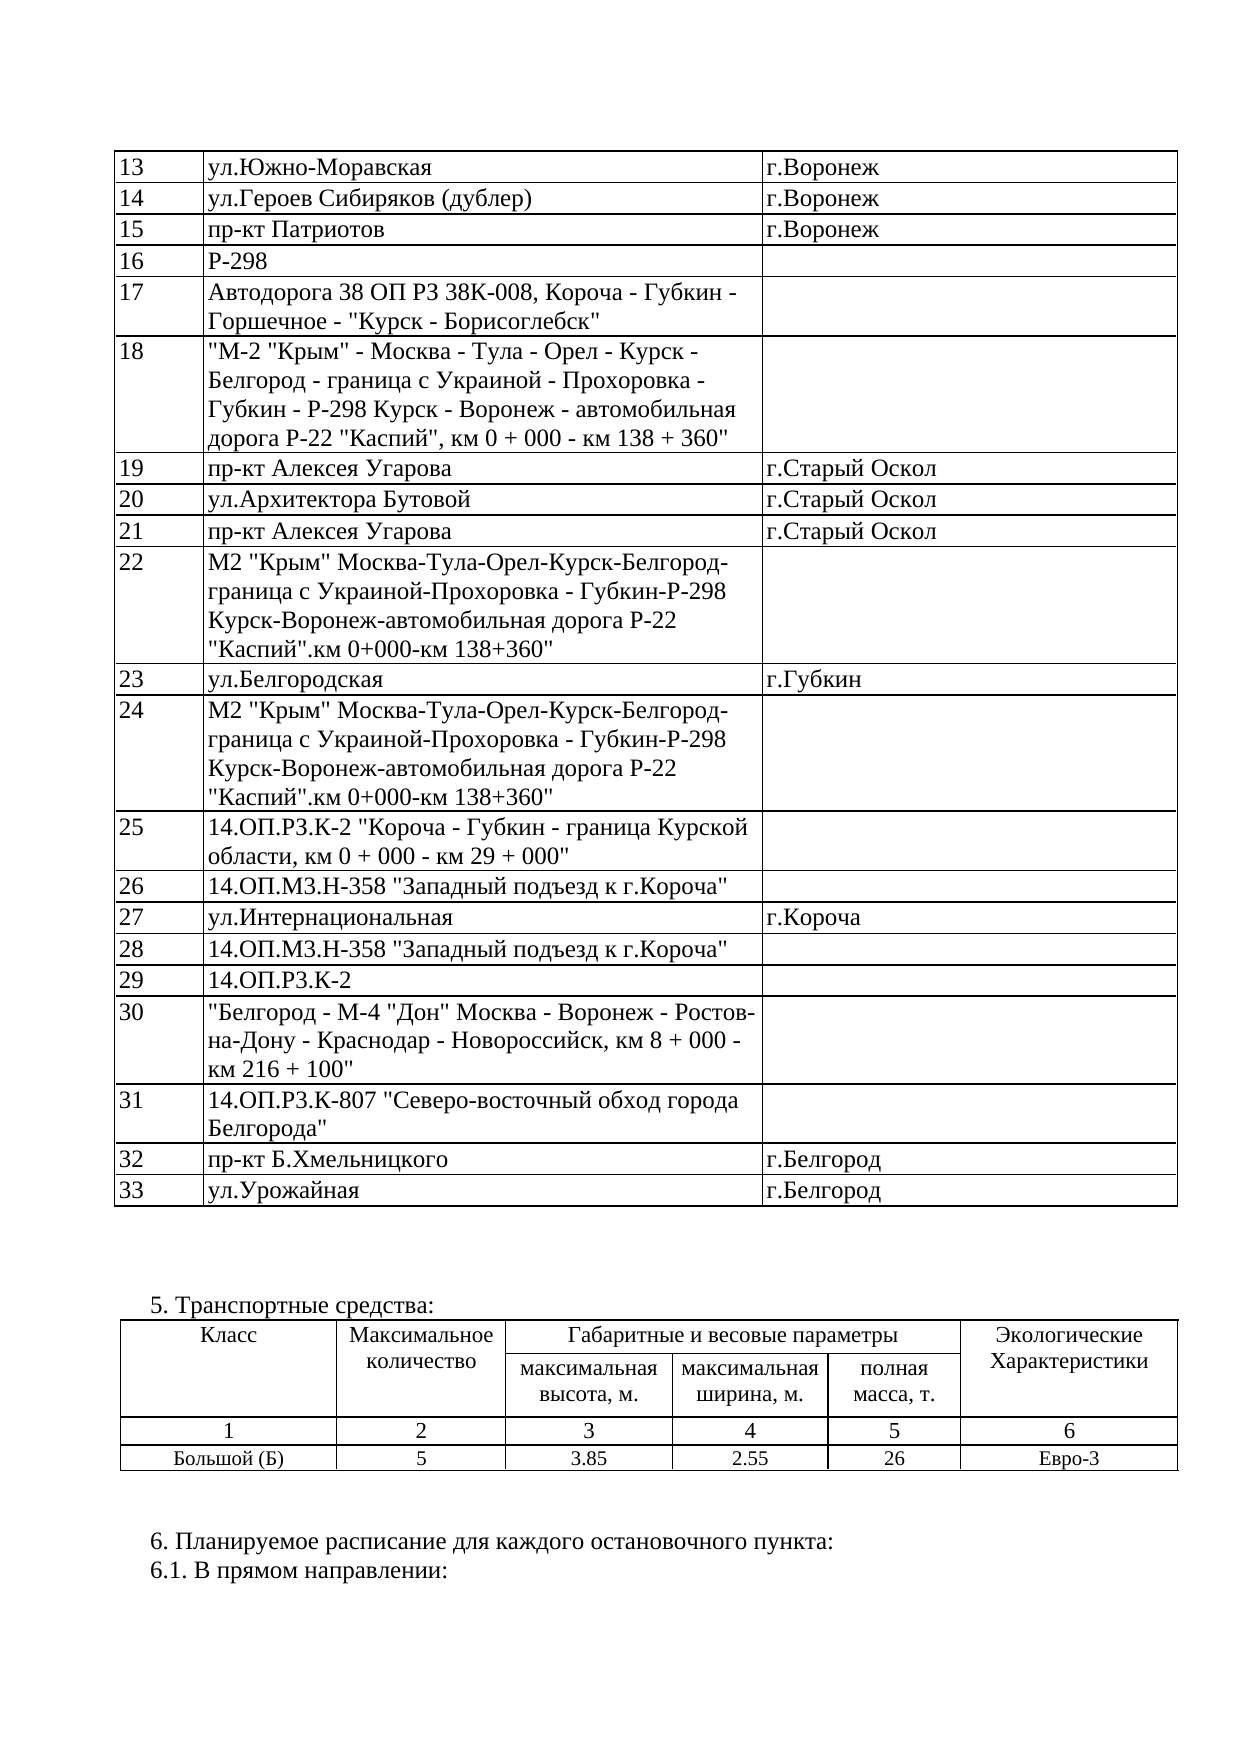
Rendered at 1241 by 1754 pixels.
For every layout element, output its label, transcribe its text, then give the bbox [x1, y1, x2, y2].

table_cell 6 [961, 1418, 1177, 1444]
table_cell 17 [115, 277, 203, 335]
table_cell 14.ОП.Р3.К-2 [204, 966, 762, 995]
table_cell 5 [829, 1418, 960, 1444]
table_cell [763, 1083, 1177, 1142]
table_cell 21 [115, 515, 203, 546]
table_cell 3.85 [506, 1446, 672, 1469]
table_cell 14.ОП.М3.Н-358 "Западный подъезд к г.Короча" [204, 934, 762, 964]
table_cell максимальная ширина, м. [673, 1354, 827, 1416]
table_cell 20 [115, 484, 203, 514]
table_cell 24 [115, 695, 203, 810]
table_cell 14 [115, 183, 203, 213]
table_cell 18 [115, 336, 203, 451]
table_cell ул.Героев Сибиряков (дублер) [204, 183, 762, 213]
table_cell [763, 244, 1177, 276]
text 6.1. В прямом направлении: [150, 1555, 1090, 1584]
table_cell Р-298 [204, 246, 762, 276]
table_cell 14.ОП.Р3.К-807 "Северо-восточный обход города Белгорода" [204, 1085, 762, 1142]
table_cell 22 [115, 547, 203, 662]
table_cell ул.Урожайная [204, 1175, 762, 1205]
table_cell 31 [115, 1084, 203, 1142]
table_cell г.Воронеж [763, 181, 1177, 213]
table_cell [763, 694, 1177, 810]
table_cell [763, 335, 1177, 451]
table_cell 16 [115, 245, 203, 276]
table_cell [763, 964, 1177, 995]
table_cell 32 [115, 1143, 203, 1174]
table_cell [763, 810, 1177, 869]
table_header Габаритные и весовые параметры [506, 1321, 960, 1353]
table_cell 5 [337, 1446, 505, 1469]
table_cell г.Старый Оскол [763, 483, 1177, 514]
table_cell [763, 933, 1177, 964]
table_cell 2 [337, 1418, 505, 1444]
table_cell [763, 870, 1177, 901]
table_cell 2.55 [673, 1446, 827, 1469]
text 6. Планируемое расписание для каждого остановочного пункта: [150, 1526, 1090, 1555]
table_cell максимальная высота, м. [506, 1354, 672, 1416]
table_cell "Белгород - М-4 "Дон" Москва - Воронеж - Ростов-на-Дону - Краснодар - Новороссийск, км 8 + 000 - км 216 + 100" [204, 997, 762, 1083]
table_cell 1 [121, 1418, 336, 1444]
table_cell 23 [115, 664, 203, 694]
table_cell ул.Южно-Моравская [204, 152, 762, 181]
table_cell [763, 546, 1177, 662]
table_cell пр-кт Патриотов [204, 215, 762, 244]
table_cell 29 [115, 965, 203, 995]
table_cell [763, 995, 1177, 1083]
table_cell ул.Интернациональная [204, 903, 762, 932]
table_cell 13 [115, 152, 203, 181]
table_cell г.Старый Оскол [763, 514, 1177, 546]
table_cell г.Белгород [763, 1174, 1177, 1205]
text 5. Транспортные средства: [150, 1291, 1090, 1319]
table_cell [763, 276, 1177, 335]
table_cell 26 [115, 871, 203, 901]
table_cell 3 [506, 1418, 672, 1444]
table_cell 15 [115, 214, 203, 244]
table_cell ул.Белгородская [204, 664, 762, 694]
table_cell г.Губкин [763, 663, 1177, 694]
table_cell г.Старый Оскол [763, 451, 1177, 483]
table_cell М2 "Крым" Москва-Тула-Орел-Курск-Белгород-граница с Украиной-Прохоровка - Губкин-Р-298 Курск-Воронеж-автомобильная дорога Р-22 "Каспий".км 0+000-км 138+360" [204, 696, 762, 810]
table_cell 30 [115, 996, 203, 1083]
table_cell 27 [115, 902, 203, 932]
table_header Экологические Характеристики [961, 1321, 1177, 1416]
table_cell 4 [673, 1418, 827, 1444]
table_cell 14.ОП.РЗ.К-2 "Короча - Губкин - граница Курской области, км 0 + 000 - км 29 + 000" [204, 812, 762, 869]
table_cell г.Воронеж [763, 213, 1177, 244]
table_header Класс [121, 1321, 336, 1416]
table_cell ул.Архитектора Бутовой [204, 485, 762, 514]
table_cell г.Короча [763, 901, 1177, 932]
table_cell пр-кт Алексея Угарова [204, 516, 762, 546]
table_cell г.Белгород [763, 1142, 1177, 1174]
table_cell полная масса, т. [829, 1354, 960, 1416]
table_cell "М-2 "Крым" - Москва - Тула - Орел - Курск - Белгород - граница с Украиной - Прохоровка - Губкин - Р-298 Курск - Воронеж - автомобильная дорога Р-22 "Каспий", км 0 + 000 - км 138 + 360" [204, 337, 762, 451]
table_cell Евро-3 [961, 1446, 1177, 1469]
table_cell 19 [115, 453, 203, 483]
table_cell 33 [115, 1175, 203, 1205]
table_cell 28 [115, 934, 203, 964]
table_cell Большой (Б) [121, 1446, 336, 1469]
table_cell 14.ОП.М3.Н-358 "Западный подъезд к г.Короча" [204, 871, 762, 901]
table_cell 26 [829, 1446, 960, 1469]
table_cell г.Воронеж [763, 152, 1177, 181]
table_cell 25 [115, 811, 203, 869]
table_cell М2 "Крым" Москва-Тула-Орел-Курск-Белгород-граница с Украиной-Прохоровка - Губкин-Р-298 Курск-Воронеж-автомобильная дорога Р-22 "Каспий".км 0+000-км 138+360" [204, 547, 762, 662]
table_cell пр-кт Алексея Угарова [204, 453, 762, 483]
table_header Максимальное количество [337, 1321, 505, 1416]
table_cell пр-кт Б.Хмельницкого [204, 1144, 762, 1174]
table_cell Автодорога 38 ОП РЗ 38К-008, Короча - Губкин - Горшечное - "Курск - Борисоглебск" [204, 277, 762, 335]
